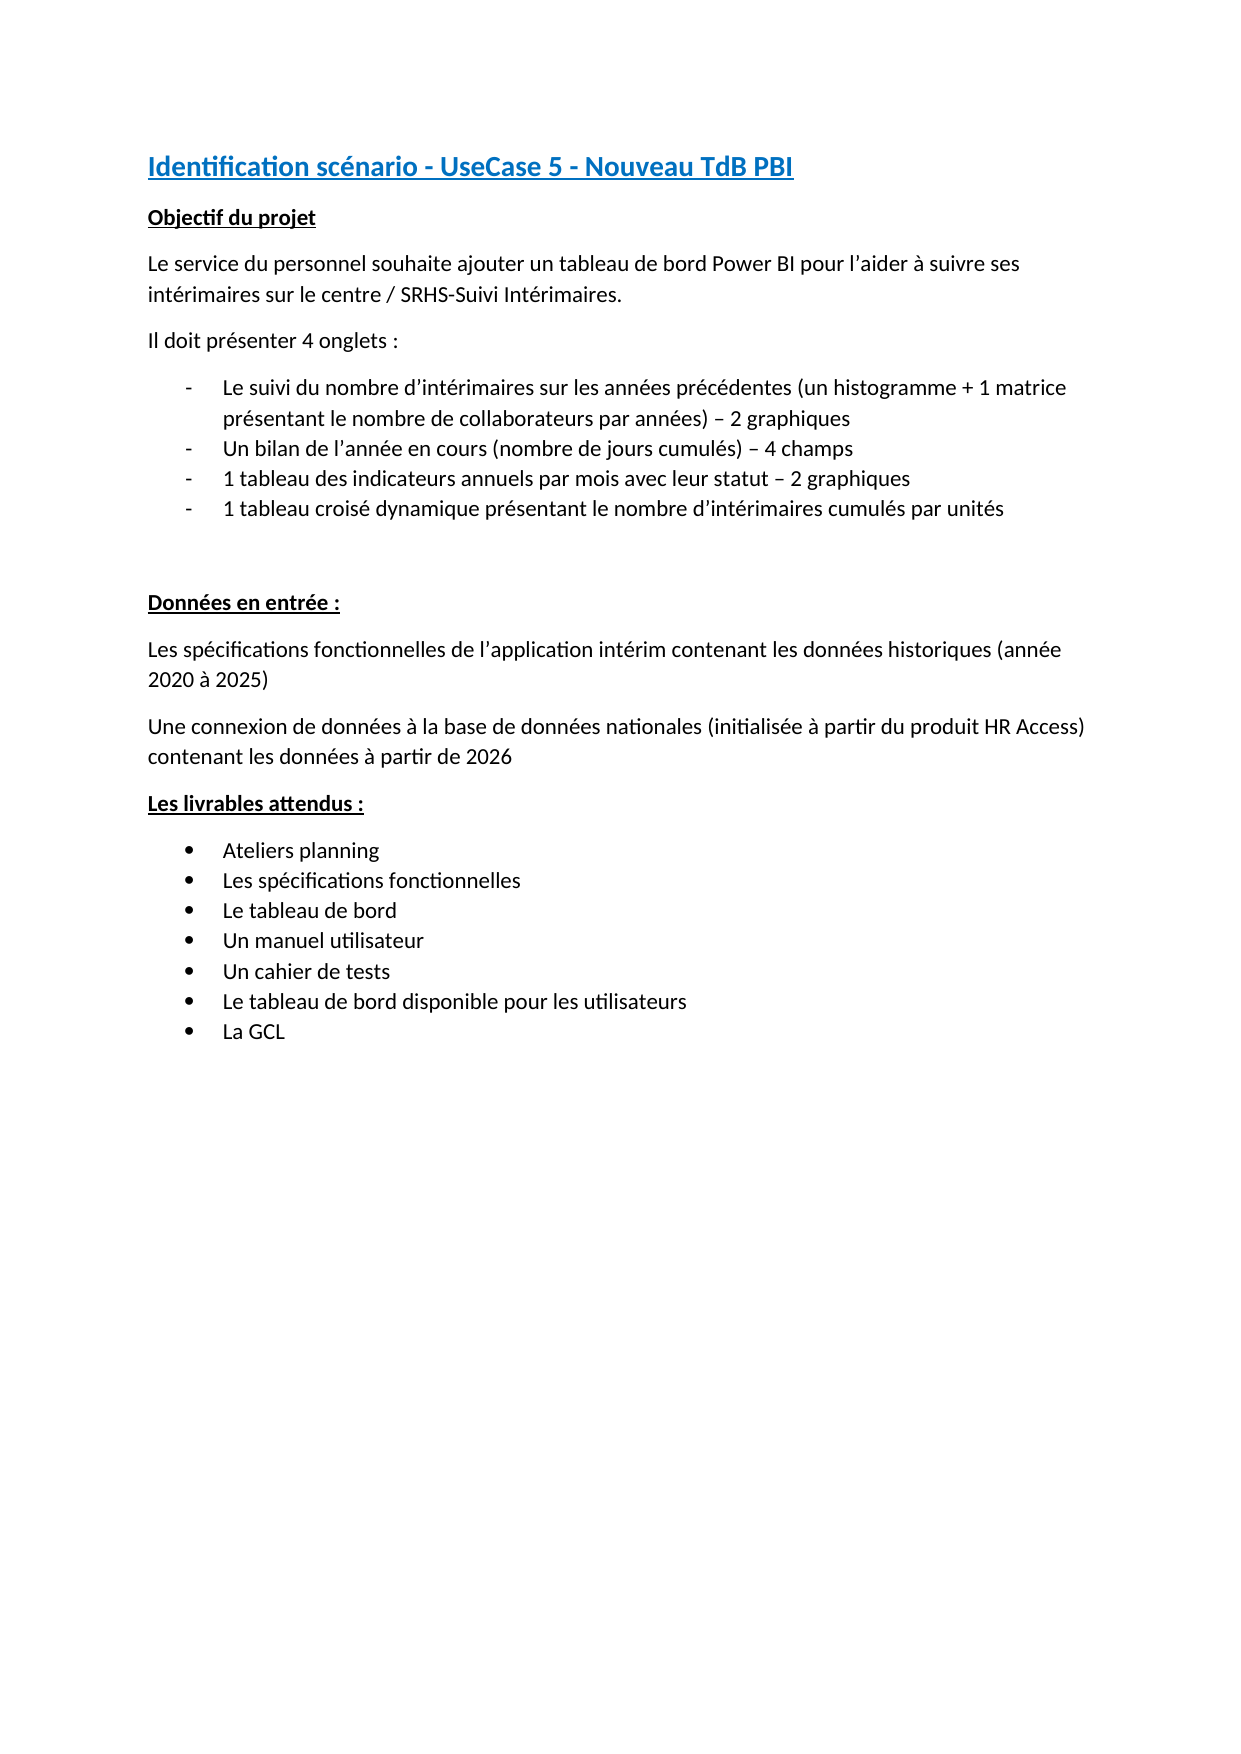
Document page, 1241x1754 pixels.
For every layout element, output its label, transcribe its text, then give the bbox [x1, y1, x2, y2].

list Le tableau de bord disponible pour les utilisateurs [185, 987, 1093, 1015]
list Ateliers planning [185, 836, 1093, 864]
text Le service du personnel souhaite ajouter un tableau de bord Power BI pour l’aider à suivre ses intérimaires sur le centre / SRHS-Suivi Intérimaires. [148, 249, 1093, 308]
list 1 tableau croisé dynamique présentant le nombre d’intérimaires cumulés par unités [185, 494, 1093, 522]
text Les livrables attendus : [148, 789, 1093, 817]
text Les spécifications fonctionnelles de l’application intérim contenant les données historiques (année 2020 à 2025) [148, 635, 1093, 693]
list Le tableau de bord [185, 896, 1093, 924]
text Objectif du projet [148, 203, 1093, 231]
list Les spécifications fonctionnelles [185, 866, 1093, 894]
text Données en entrée : [148, 588, 1093, 616]
text Identification scénario - UseCase 5 - Nouveau TdB PBI [148, 148, 1093, 183]
list Le suivi du nombre d’intérimaires sur les années précédentes (un histogramme + 1 matrice présentant le nombre de collaborateurs par années) – 2 graphiques [185, 373, 1093, 432]
list Un manuel utilisateur [185, 927, 1093, 955]
text Une connexion de données à la base de données nationales (initialisée à partir du produit HR Access) contenant les données à partir de 2026 [148, 712, 1093, 770]
list La GCL [185, 1017, 1093, 1045]
list Un cahier de tests [185, 957, 1093, 985]
list Un bilan de l’année en cours (nombre de jours cumulés) – 4 champs [185, 434, 1093, 462]
list 1 tableau des indicateurs annuels par mois avec leur statut – 2 graphiques [185, 464, 1093, 492]
text Il doit présenter 4 onglets : [148, 327, 1093, 355]
